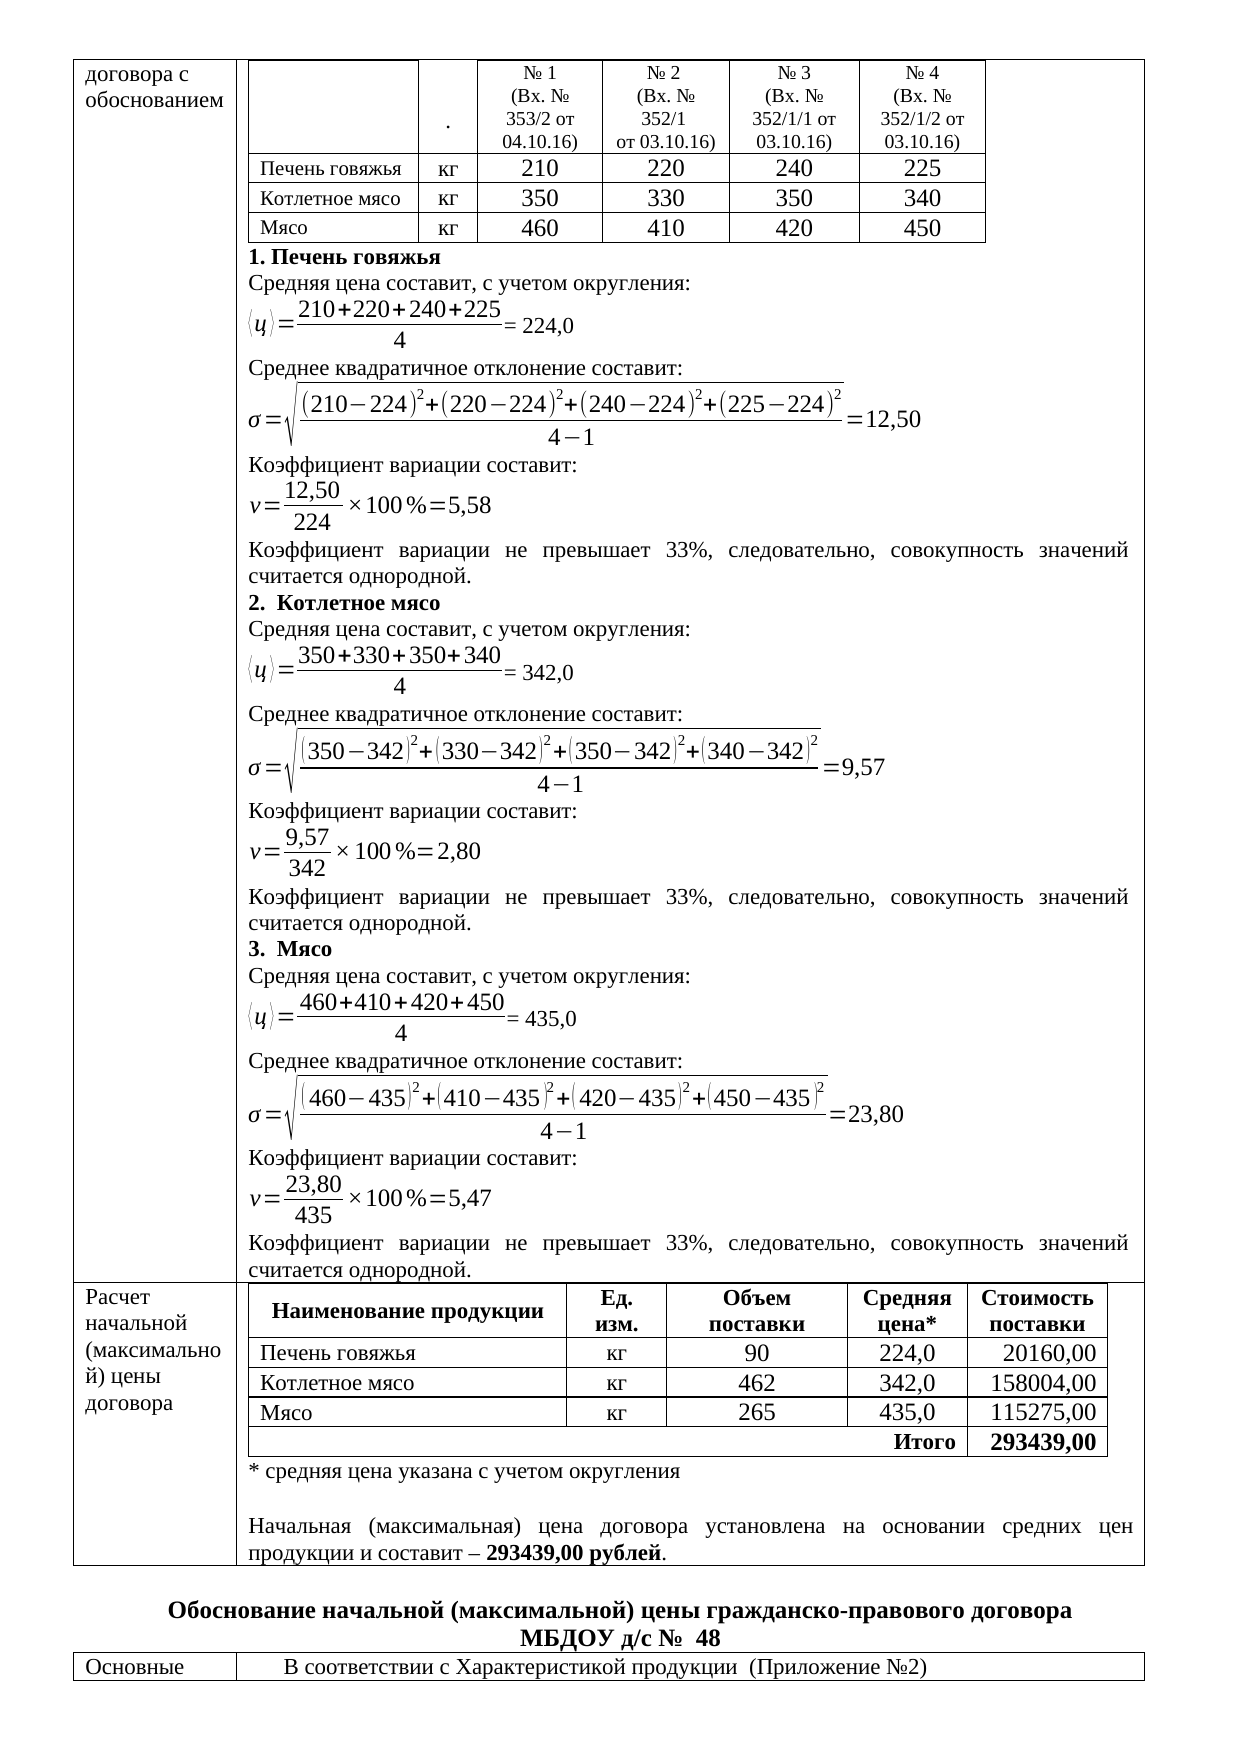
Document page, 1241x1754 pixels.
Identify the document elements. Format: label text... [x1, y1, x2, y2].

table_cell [237, 60, 1144, 1282]
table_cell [74, 60, 236, 1282]
title Обоснование начальной (максимальной) цены гражданско-правового договора [74, 1595, 1166, 1623]
title МБДОУ д/с № 48 [74, 1623, 1166, 1652]
table_cell * средняя цена указана с учетом округления Начальная (максимальная) цена договора установлена на основании средних цен продукции и составит – 293439,00 рублей. [237, 1283, 1144, 1565]
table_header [237, 1653, 1144, 1679]
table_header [74, 1653, 236, 1679]
table_cell Расчет начальной (максимальной) цены договора [74, 1283, 236, 1565]
